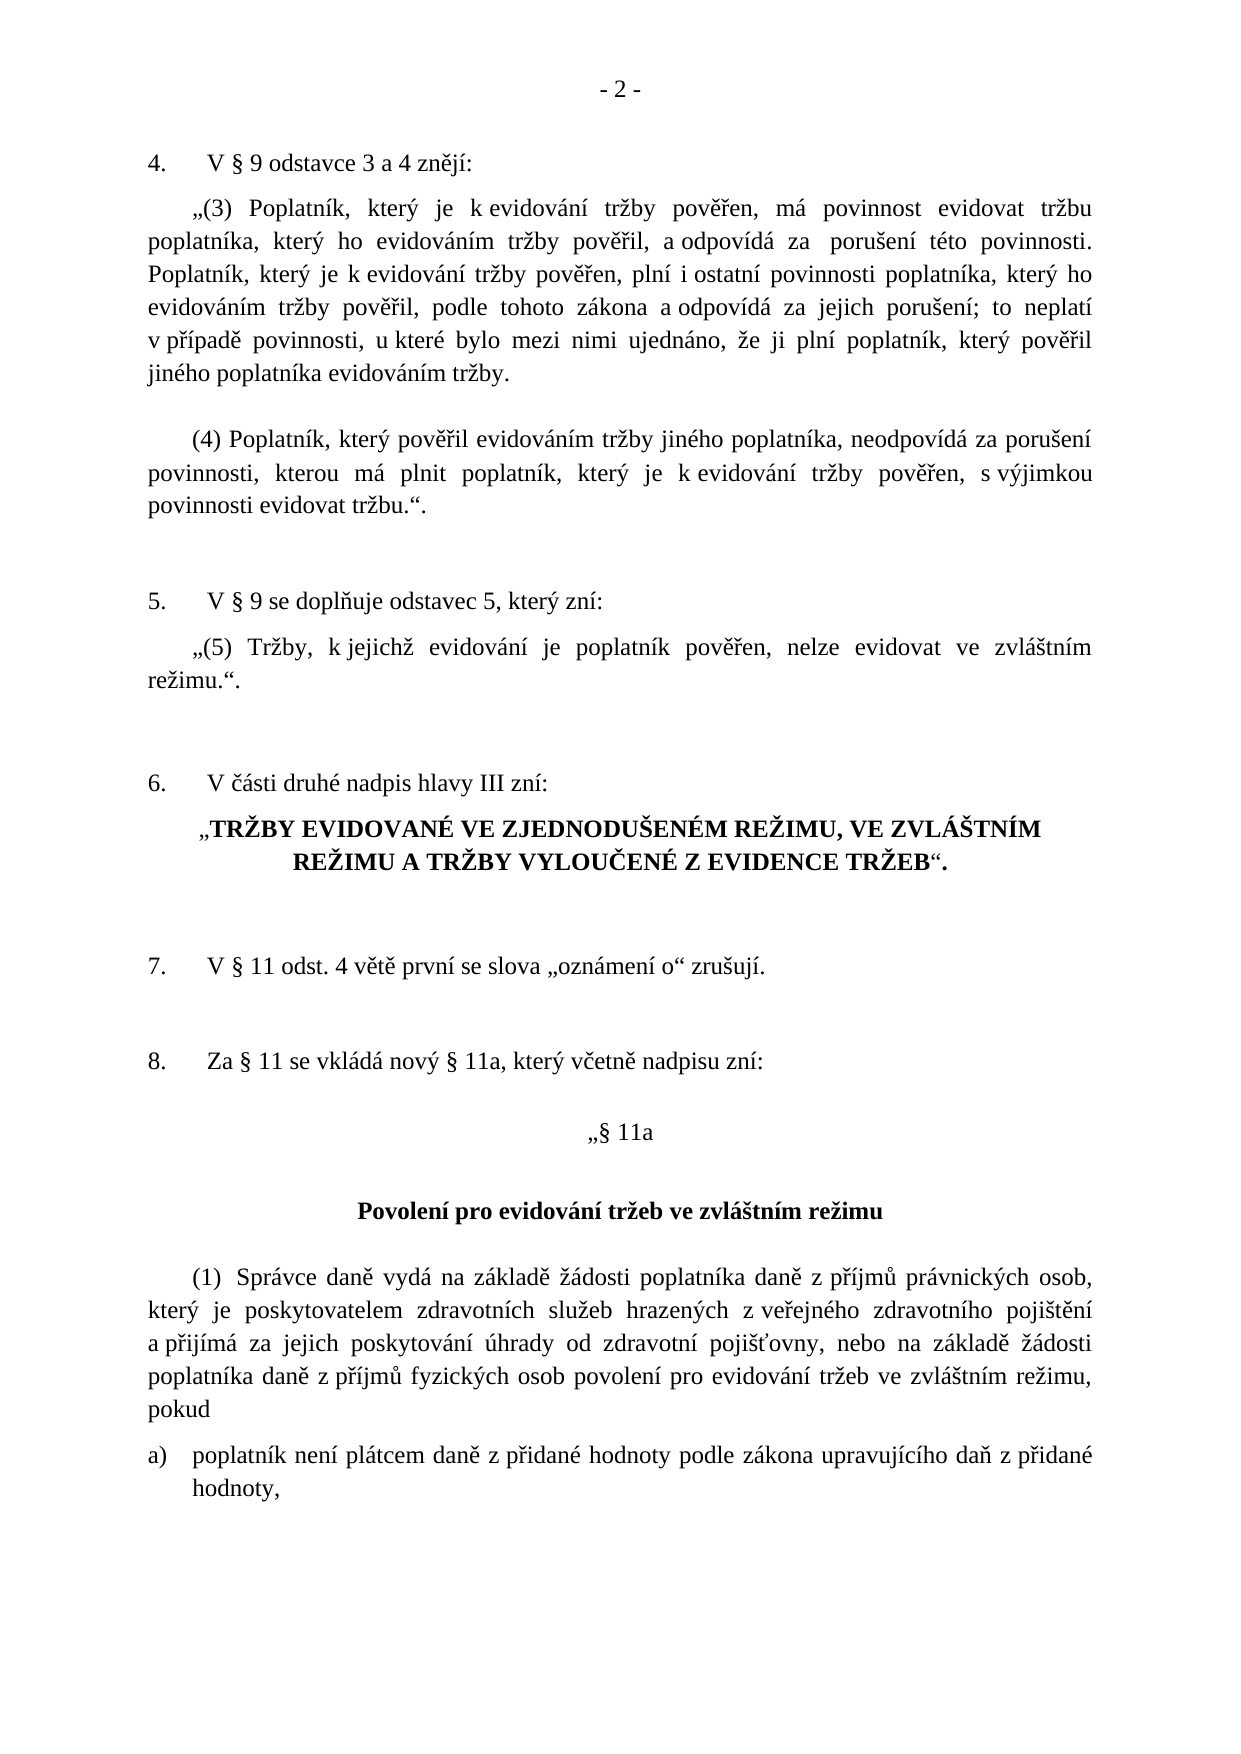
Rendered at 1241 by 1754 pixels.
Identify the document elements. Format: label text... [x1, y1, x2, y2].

text „TRŽBY EVIDOVANÉ VE ZJEDNODUŠENÉM REŽIMU, VE ZVLÁŠTNÍM REŽIMU A TRŽBY VYLOUČENÉ Z EVIDENCE TRŽEB“. [148, 814, 1093, 876]
text V § 9 se doplňuje odstavec 5, který zní: [148, 586, 1093, 615]
text „(3) Poplatník, který je k evidování tržby pověřen, má povinnost evidovat tržbu poplatníka, který ho evidováním tržby pověřil, a odpovídá za porušení této povinnosti. Poplatník, který je k evidování tržby pověřen, plní i ostatní povinnosti poplatníka, který ho evidováním tržby pověřil, podle tohoto zákona a odpovídá za jejich porušení; to neplatí v případě povinnosti, u které bylo mezi nimi ujednáno, že ji plní poplatník, který pověřil jiného poplatníka evidováním tržby. [148, 193, 1093, 387]
text Za § 11 se vkládá nový § 11a, který včetně nadpisu zní: [148, 1046, 1093, 1075]
text V § 9 odstavce 3 a 4 znějí: [148, 148, 1093, 176]
text V části druhé nadpis hlavy III zní: [148, 768, 1093, 797]
text „(5) Tržby, k jejichž evidování je poplatník pověřen, nelze evidovat ve zvláštním režimu.“. [148, 632, 1093, 693]
list Správce daně vydá na základě žádosti poplatníka daně z příjmů právnických osob, který je poskytovatelem zdravotních služeb hrazených z veřejného zdravotního pojištění a přijímá za jejich poskytování úhrady od zdravotní pojišťovny, nebo na základě žádosti poplatníka daně z příjmů fyzických osob povolení pro evidování tržeb ve zvláštním režimu, pokud [148, 1262, 1093, 1423]
text V § 11 odst. 4 větě první se slova „oznámení o“ zrušují. [148, 951, 1093, 980]
list (4) Poplatník, který pověřil evidováním tržby jiného poplatníka, neodpovídá za porušení povinnosti, kterou má plnit poplatník, který je k evidování tržby pověřen, s výjimkou povinnosti evidovat tržbu.“. [148, 424, 1093, 519]
list Povolení pro evidování tržeb ve zvláštním režimu [148, 1196, 1093, 1224]
list poplatník není plátcem daně z přidané hodnoty podle zákona upravujícího daň z přidané hodnoty, [148, 1440, 1093, 1502]
